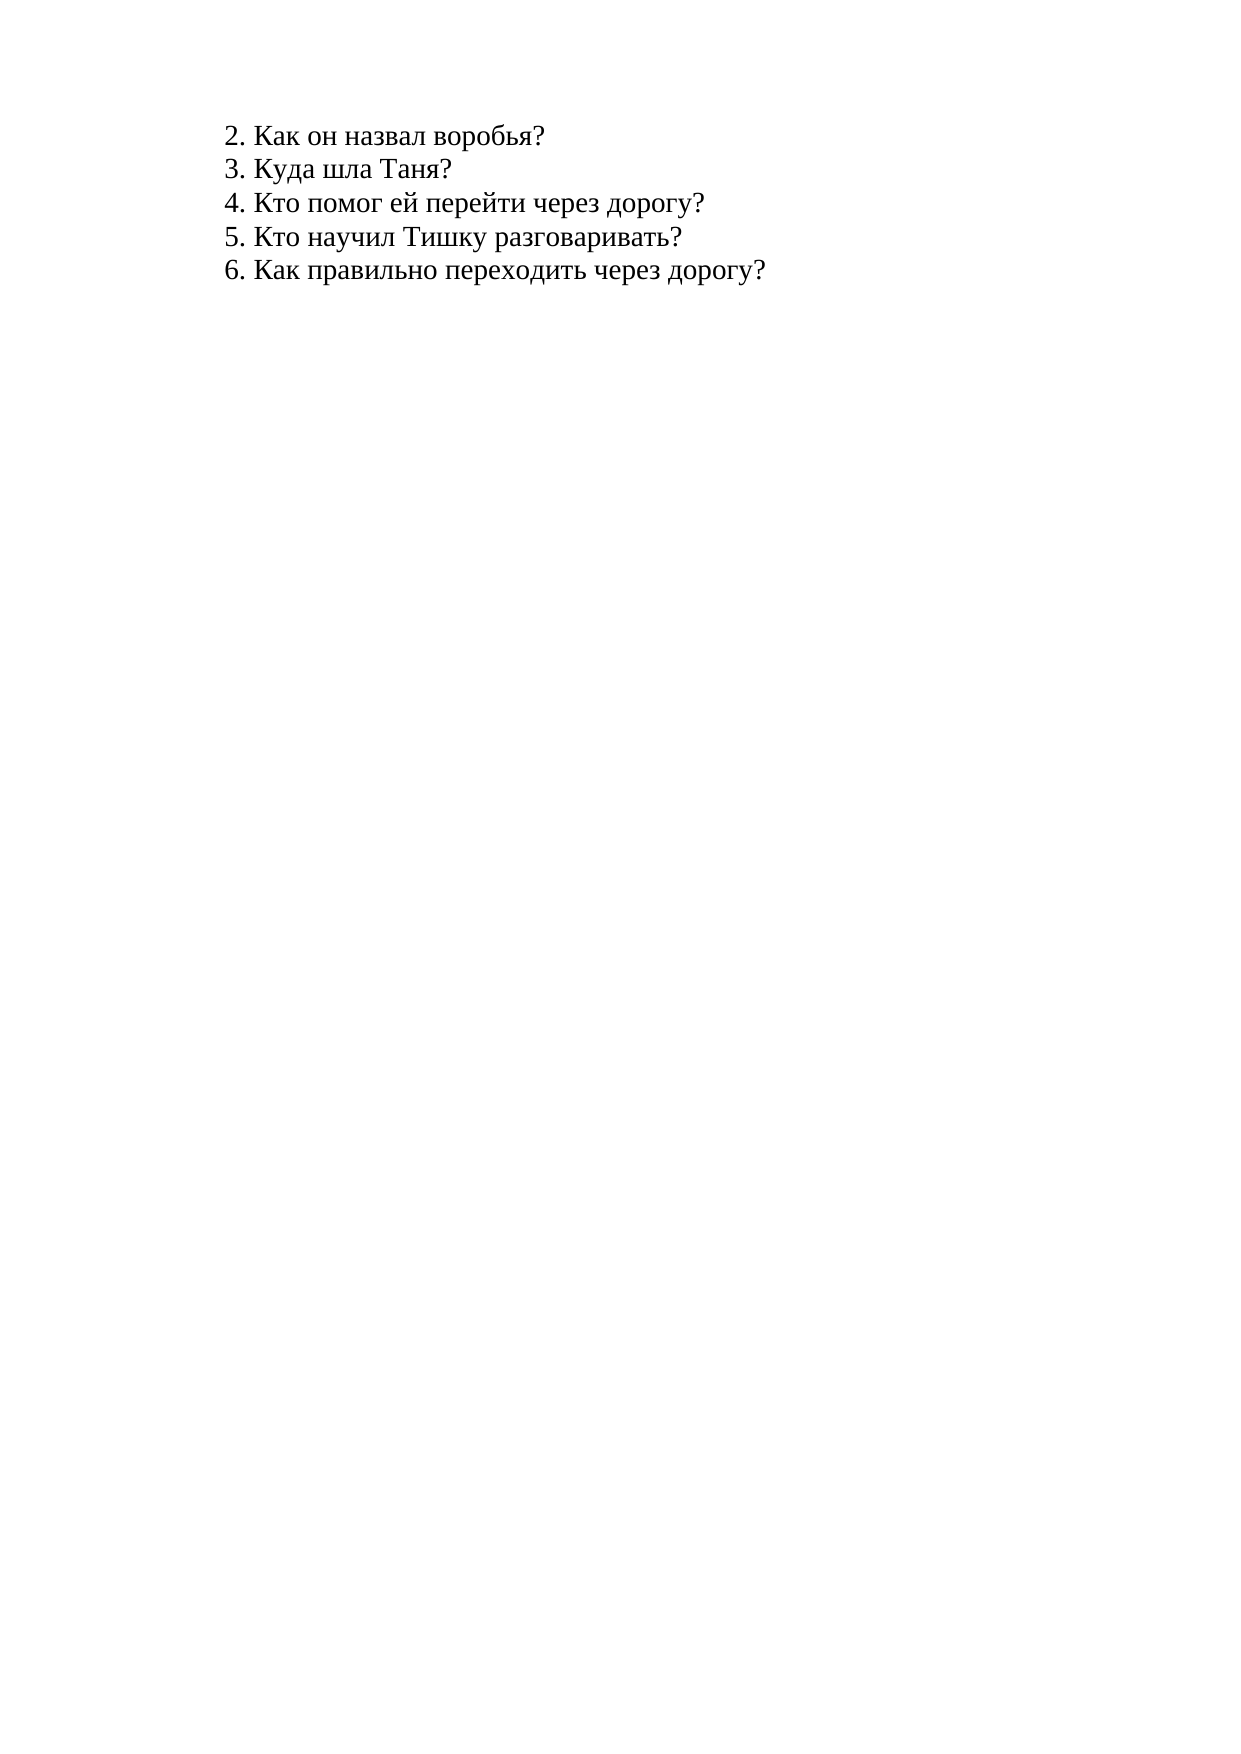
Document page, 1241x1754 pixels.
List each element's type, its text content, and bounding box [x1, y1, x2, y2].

text 4. Кто помог ей перейти через дорогу? [177, 185, 1152, 219]
text 6. Как правильно переходить через дорогу? [177, 252, 1152, 286]
text 3. Куда шла Таня? [177, 152, 1152, 185]
text 5. Кто научил Тишку разговаривать? [177, 219, 1152, 252]
text 2. Как он назвал воробья? [177, 118, 1152, 152]
